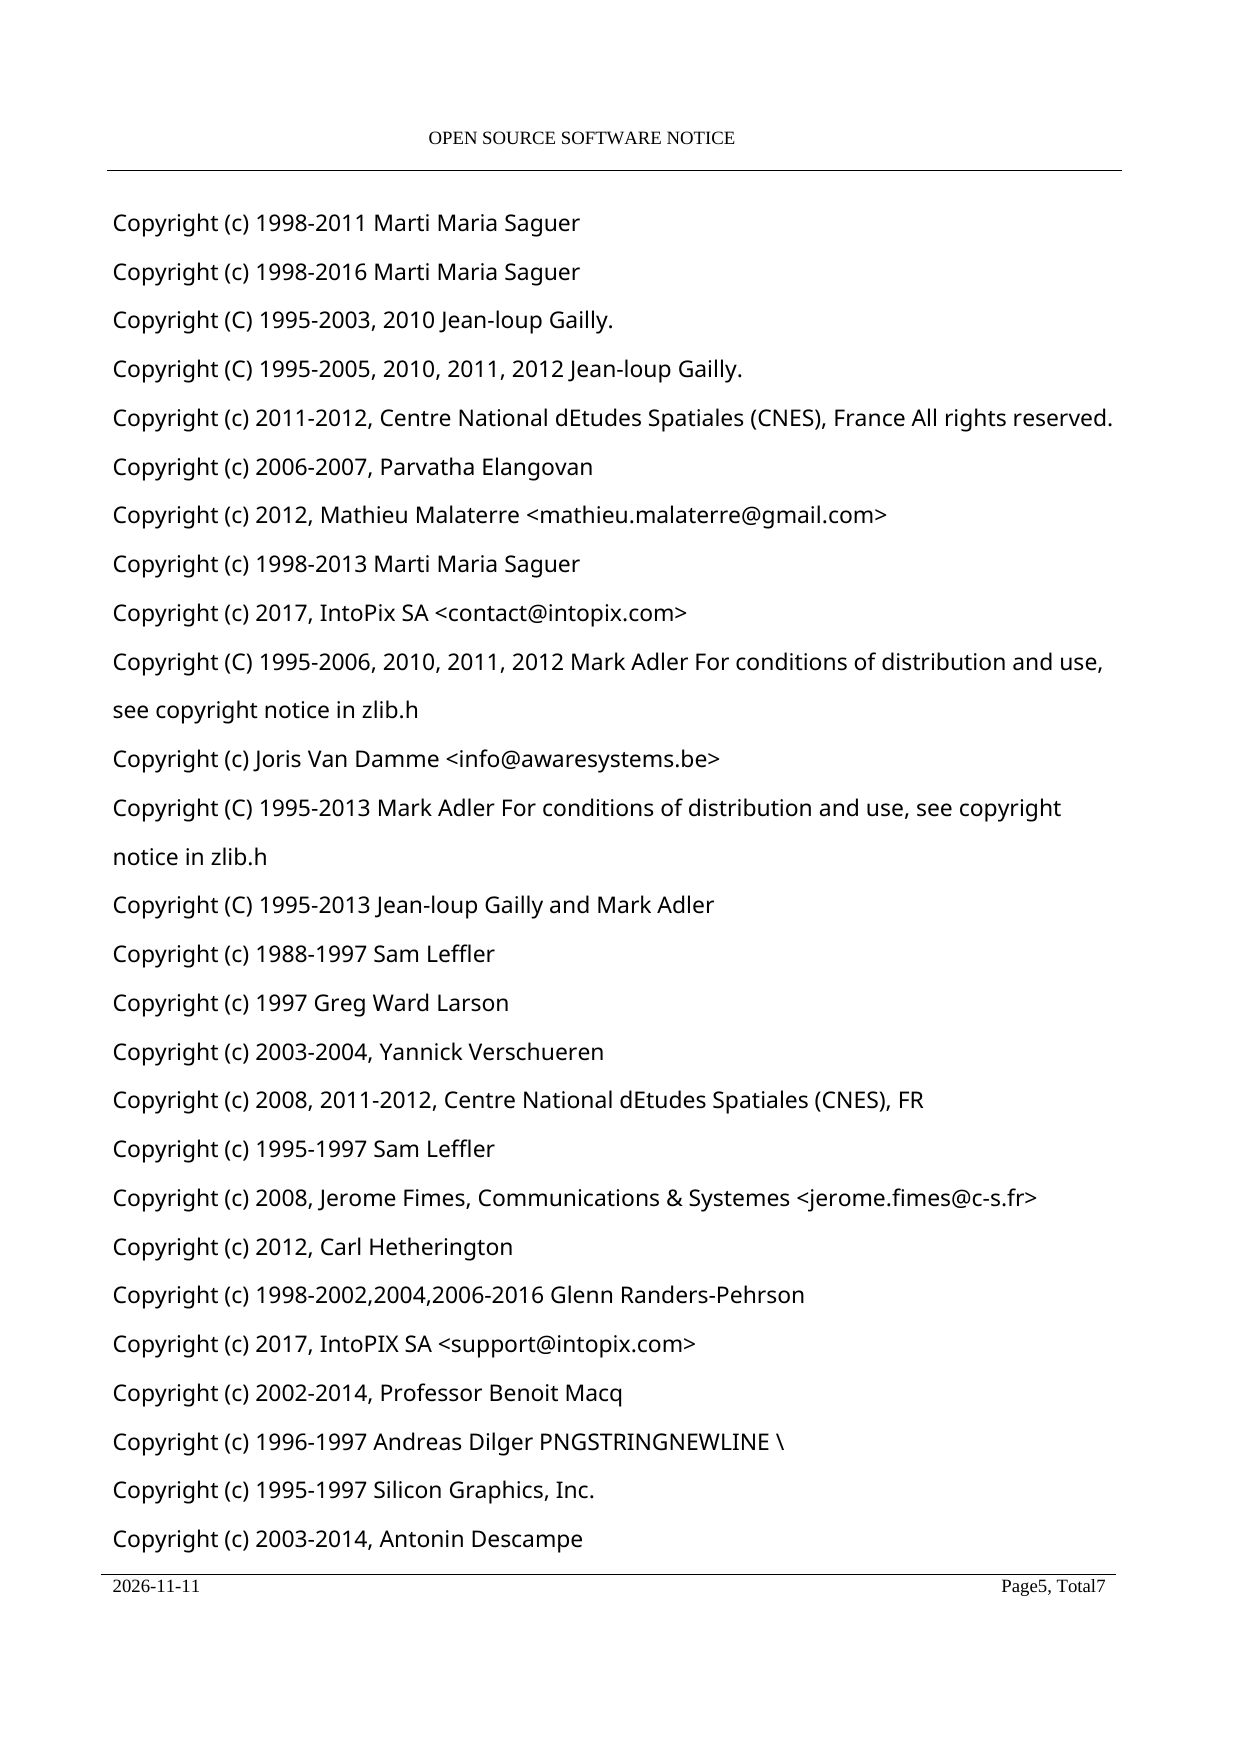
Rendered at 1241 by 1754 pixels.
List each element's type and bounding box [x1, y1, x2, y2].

text [112, 206, 1128, 1555]
